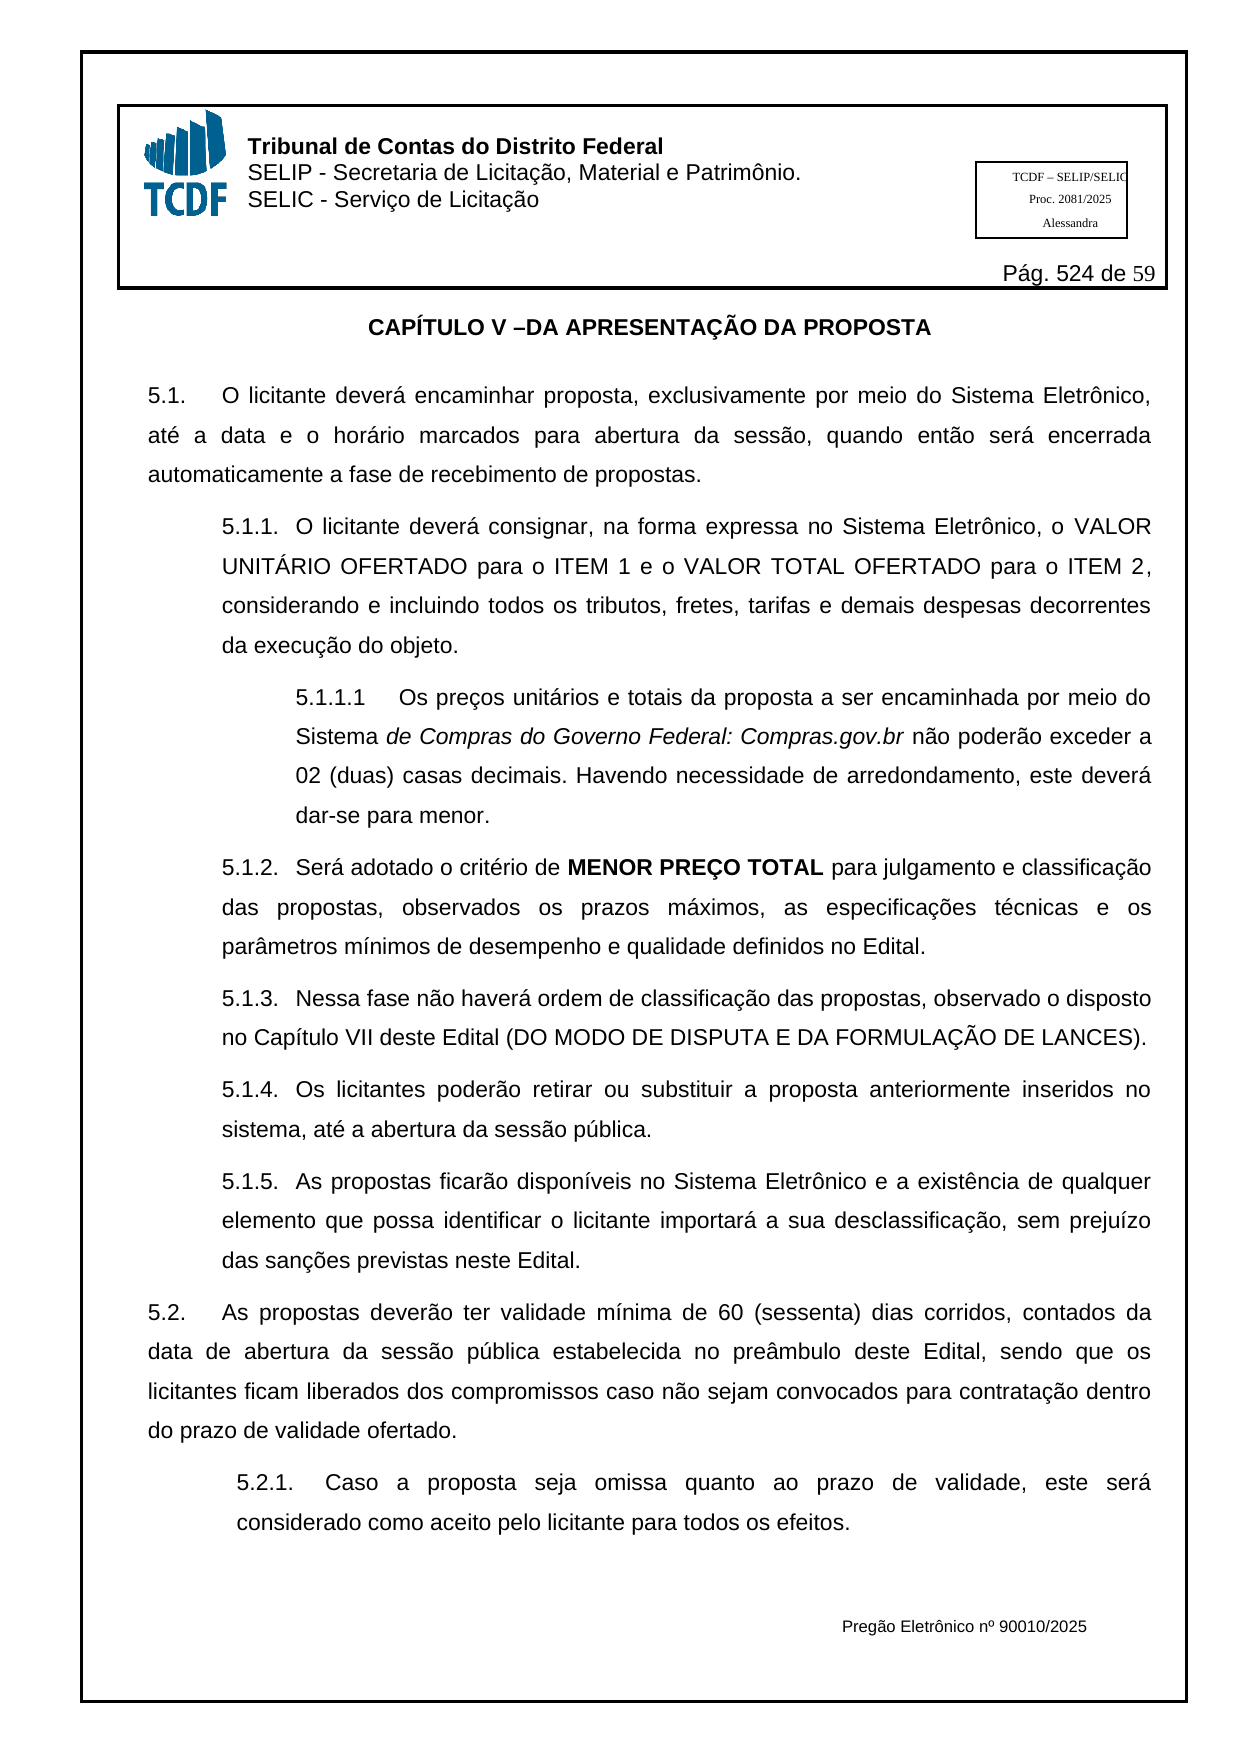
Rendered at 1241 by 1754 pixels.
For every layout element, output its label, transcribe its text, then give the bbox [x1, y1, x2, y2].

text CAPÍTULO v –DA APRESENTAÇÃO DA PROPOSTA [148, 313, 1152, 340]
picture [129, 107, 241, 218]
text 5.1.4. Os licitantes poderão retirar ou substituir a proposta anteriormente inseridos no sistema, até a abertura da sessão pública. [222, 1076, 1152, 1142]
text 5.1.5. As propostas ficarão disponíveis no Sistema Eletrônico e a existência de qualquer elemento que possa identificar o licitante importará a sua desclassificação, sem prejuízo das sanções previstas neste Edital. [222, 1168, 1152, 1273]
text 5.2. As propostas deverão ter validade mínima de 60 (sessenta) dias corridos, contados da data de abertura da sessão pública estabelecida no preâmbulo deste Edital, sendo que os licitantes ficam liberados dos compromissos caso não sejam convocados para contratação dentro do prazo de validade ofertado. [148, 1299, 1152, 1443]
text 5.1.1.1 Os preços unitários e totais da proposta a ser encaminhada por meio do Sistema de Compras do Governo Federal: Compras.gov.br não poderão exceder a 02 (duas) casas decimais. Havendo necessidade de arredondamento, este deverá dar-se para menor. [295, 683, 1152, 828]
text 5.1.3. Nessa fase não haverá ordem de classificação das propostas, observado o disposto no Capítulo VII deste Edital (DO MODO DE DISPUTA E DA FORMULAÇÃO DE LANCES). [222, 985, 1152, 1051]
text 5.1. O licitante deverá encaminhar proposta, exclusivamente por meio do Sistema Eletrônico, até a data e o horário marcados para abertura da sessão, quando então será encerrada automaticamente a fase de recebimento de propostas. [148, 382, 1152, 487]
text 5.2.1. Caso a proposta seja omissa quanto ao prazo de validade, este será considerado como aceito pelo licitante para todos os efeitos. [236, 1469, 1152, 1535]
text 5.1.2. Será adotado o critério de MENOR PREÇO TOTAL para julgamento e classificação das propostas, observados os prazos máximos, as especificações técnicas e os parâmetros mínimos de desempenho e qualidade definidos no Edital. [222, 854, 1152, 959]
text 5.1.1. O licitante deverá consignar, na forma expressa no Sistema Eletrônico, o VALOR UNITÁRIO OFERTADO para o ITEM 1 e o VALOR TOTAL OFERTADO para o ITEM 2, considerando e incluindo todos os tributos, fretes, tarifas e demais despesas decorrentes da execução do objeto. [222, 513, 1152, 658]
